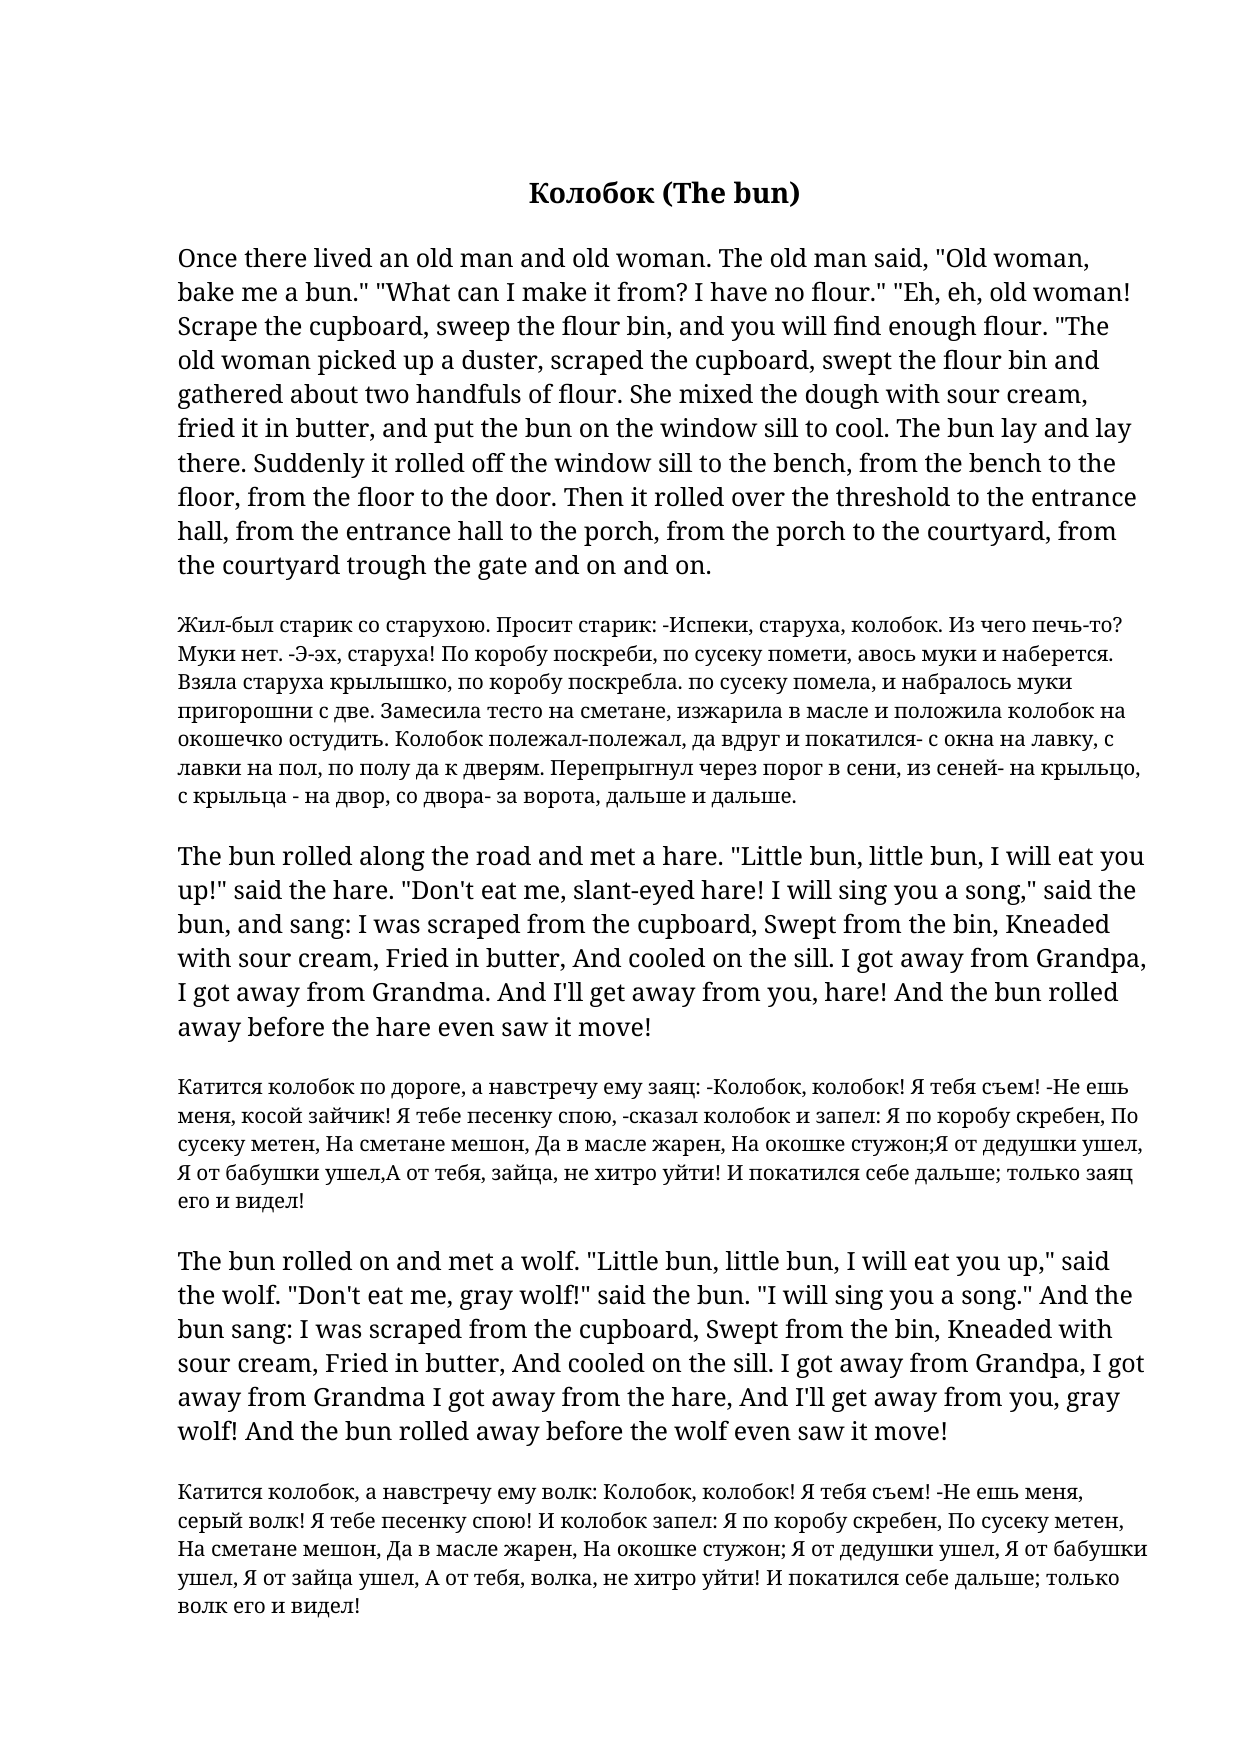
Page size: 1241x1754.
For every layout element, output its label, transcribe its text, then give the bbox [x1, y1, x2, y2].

text Once there lived an old man and old woman. The old man said, "Old woman, bake me a bun." "What can I make it from? I have no flour." "Eh, eh, old woman! Scrape the cupboard, sweep the flour bin, and you will find enough flour. "The old woman picked up a duster, scraped the cupboard, swept the flour bin and gathered about two handfuls of flour. She mixed the dough with sour cream, fried it in butter, and put the bun on the window sill to cool. The bun lay and lay there. Suddenly it rolled off the window sill to the bench, from the bench to the floor, from the floor to the door. Then it rolled over the threshold to the entrance hall, from the entrance hall to the porch, from the porch to the courtyard, from the courtyard trough the gate and on and on. [177, 241, 1152, 581]
text Катится колобок по дороге, а навстречу ему заяц: -Колобок, колобок! Я тебя съем! -Не ешь меня, косой зайчик! Я тебе песенку спою, -сказал колобок и запел: Я по коробу скребен, По сусеку метен, На сметане мешон, Да в масле жарен, На окошке стужoн;Я от дедушки ушел, Я от бабушки ушел,А от тебя, зайца, не хитро уйти! И покатился себе дальше; только заяц его и видел! [177, 1072, 1152, 1214]
text The bun rolled along the road and met a hare. "Little bun, little bun, I will eat you up!" said the hare. "Don't eat me, slant-eyed hare! I will sing you a song," said the bun, and sang: I was scraped from the cupboard, Swept from the bin, Kneaded with sour cream, Fried in butter, And cooled on the sill. I got away from Grandpa, I got away from Grandma. And I'll get away from you, hare! And the bun rolled away before the hare even saw it move! [177, 839, 1152, 1043]
text Жил-был старик со старухою. Просит старик: -Испеки, старуха, колобок. Из чего печь-то? Муки нет. -Э-эх, старуха! По коробу поскреби, по сусеку помети, авось муки и наберется. Взяла старуха крылышко, по коробу поскребла. по сусеку помела, и набралось муки пригорошни с две. Замесила тесто на сметане, изжарила в масле и положила колобок на окошечко остудить. Колобок полежал-полежал, да вдруг и покатился- с окна на лавку, с лавки на пол, по полу да к дверям. Перепрыгнул через порог в сени, из сеней- на крыльцо, с крыльца - на двор, со двора- за ворота, дальше и дальше. [177, 611, 1152, 810]
text Колобок (The bun) [177, 173, 1152, 212]
text The bun rolled on and met a wolf. "Little bun, little bun, I will eat you up," said the wolf. "Don't eat me, gray wolf!" said the bun. "I will sing you a song." And the bun sang: I was scraped from the cupboard, Swept from the bin, Kneaded with sour cream, Fried in butter, And cooled on the sill. I got away from Grandpa, I got away from Grandma I got away from the hare, And I'll get away from you, gray wolf! And the bun rolled away before the wolf even saw it move! [177, 1244, 1152, 1448]
text Катится колобок, а навстречу ему волк: Колобок, колобок! Я тебя съем! -Не ешь меня, серый волк! Я тебе песенку спою! И колобок запел: Я по коробу скребен, По сусеку метен, На сметане мешон, Да в масле жарен, На окошке стужoн; Я от дедушки ушел, Я от бабушки ушел, Я от зайца ушел, А от тебя, волка, не хитро уйти! И покатился себе дальше; только волк его и видел! [177, 1477, 1152, 1619]
